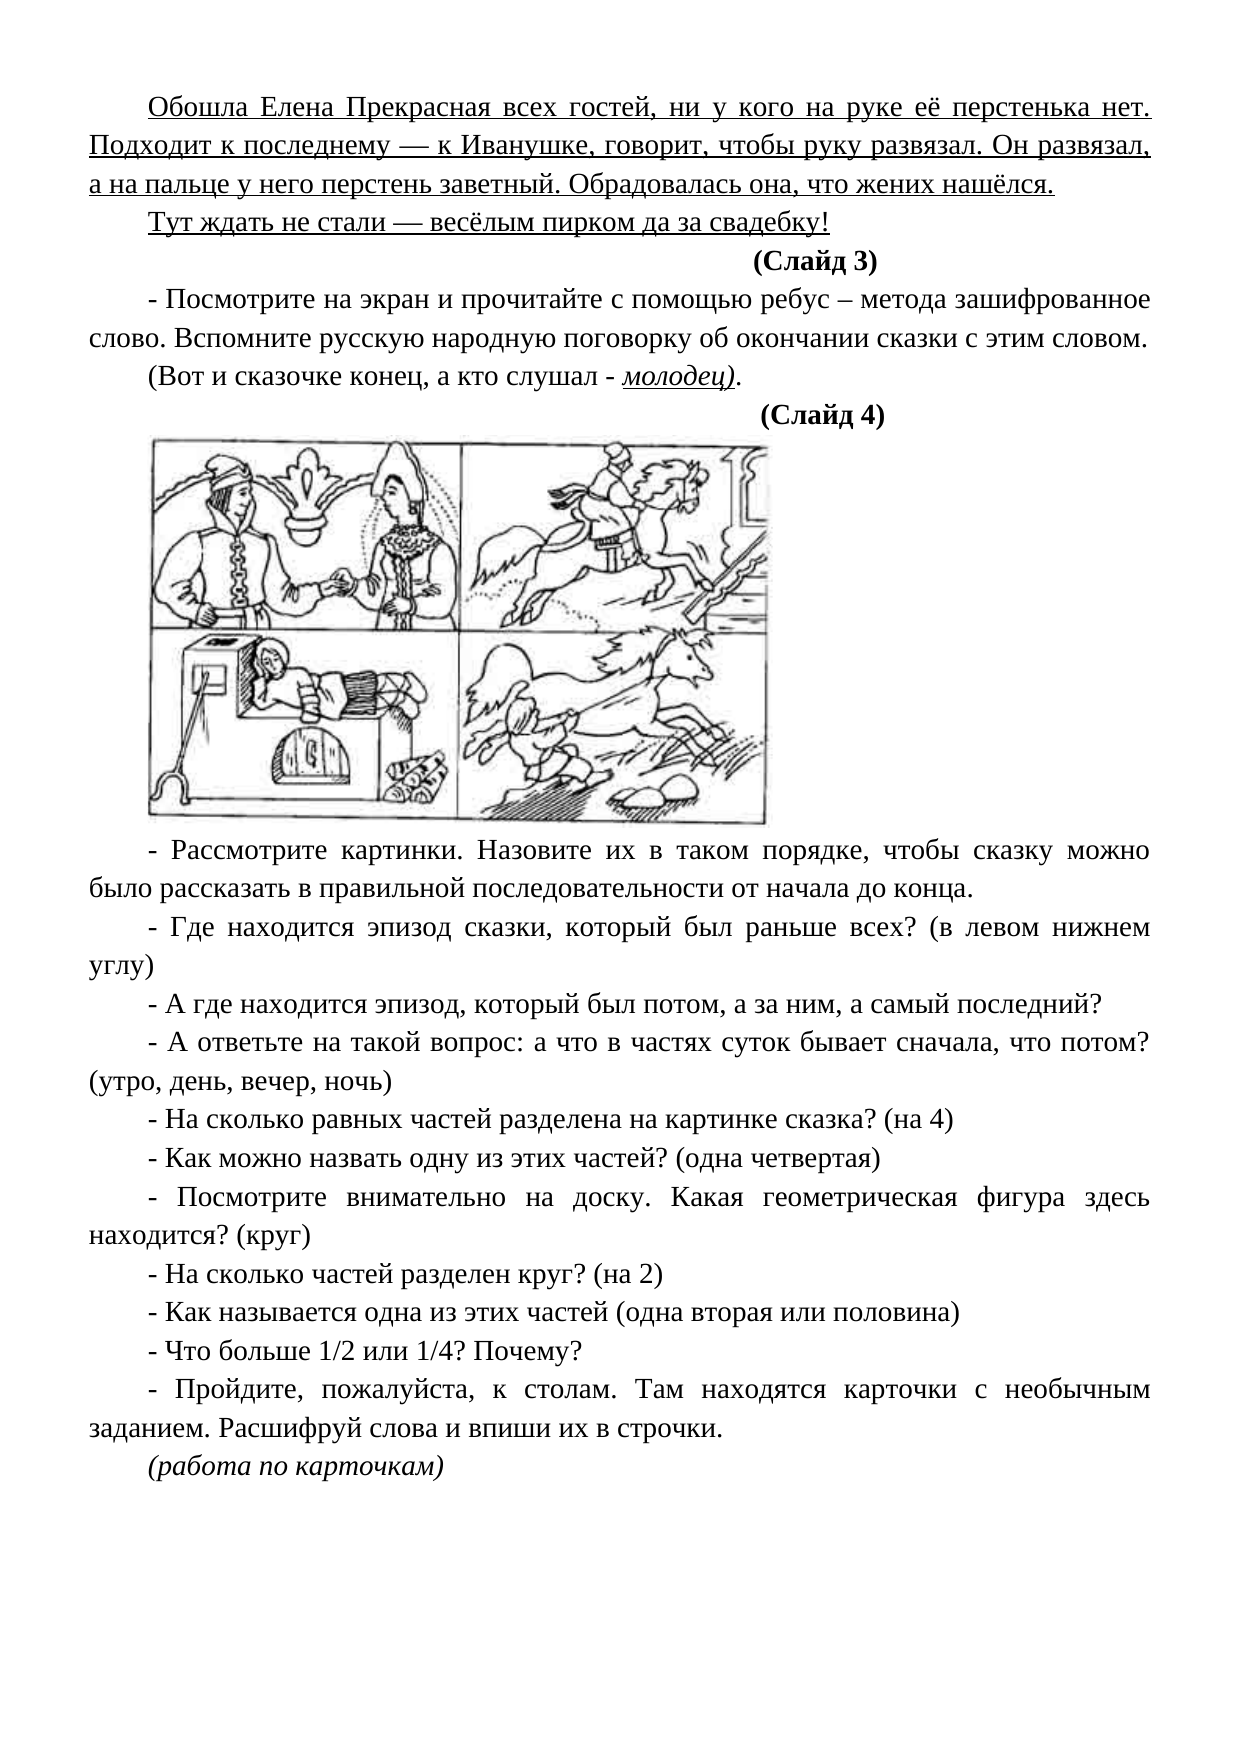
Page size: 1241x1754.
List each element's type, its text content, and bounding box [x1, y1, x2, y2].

text - Где находится эпизод сказки, который был раньше всех? (в левом нижнем углу) [89, 909, 1152, 981]
text - А ответьте на такой вопрос: а что в частях суток бывает сначала, что потом? (утро, день, вечер, ночь) [89, 1024, 1152, 1097]
text - Как можно назвать одну из этих частей? (одна четвертая) [89, 1140, 1152, 1174]
text - Пройдите, пожалуйста, к столам. Там находятся карточки с необычным заданием. Расшифруй слова и впиши их в строчки. [89, 1371, 1152, 1443]
text Тут ждать не стали — весёлым пирком да за свадебку! [89, 204, 1152, 238]
text (Слайд 3) [89, 243, 1152, 276]
text - Посмотрите на экран и прочитайте с помощью ребус – метода зашифрованное слово. Вспомните русскую народную поговорку об окончании сказки с этим словом. [89, 281, 1152, 353]
text - Рассмотрите картинки. Назовите их в таком порядке, чтобы сказку можно было рассказать в правильной последовательности от начала до конца. [89, 832, 1152, 904]
text Обошла Елена Прекрасная всех гостей, ни у кого на руке её перстенька нет. Подходит к последнему — к Иванушке, говорит, чтобы руку развязал. Он развязал, а на пальце у него перстень заветный. Обрадовалась она, что жених нашёлся. [89, 89, 1152, 199]
text - Как называется одна из этих частей (одна вторая или половина) [89, 1294, 1152, 1328]
text (Слайд 4) [89, 397, 1152, 431]
text - Что больше 1/2 или 1/4? Почему? [89, 1333, 1152, 1366]
text - На сколько равных частей разделена на картинке сказка? (на 4) [89, 1102, 1152, 1135]
text (Вот и сказочке конец, а кто слушал - молодец). [89, 358, 1152, 392]
text (работа по карточкам) [89, 1448, 1152, 1482]
picture [147, 435, 773, 828]
text - А где находится эпизод, который был потом, а за ним, а самый последний? [89, 986, 1152, 1019]
text - На сколько частей разделен круг? (на 2) [89, 1256, 1152, 1289]
text - Посмотрите внимательно на доску. Какая геометрическая фигура здесь находится? (круг) [89, 1179, 1152, 1251]
